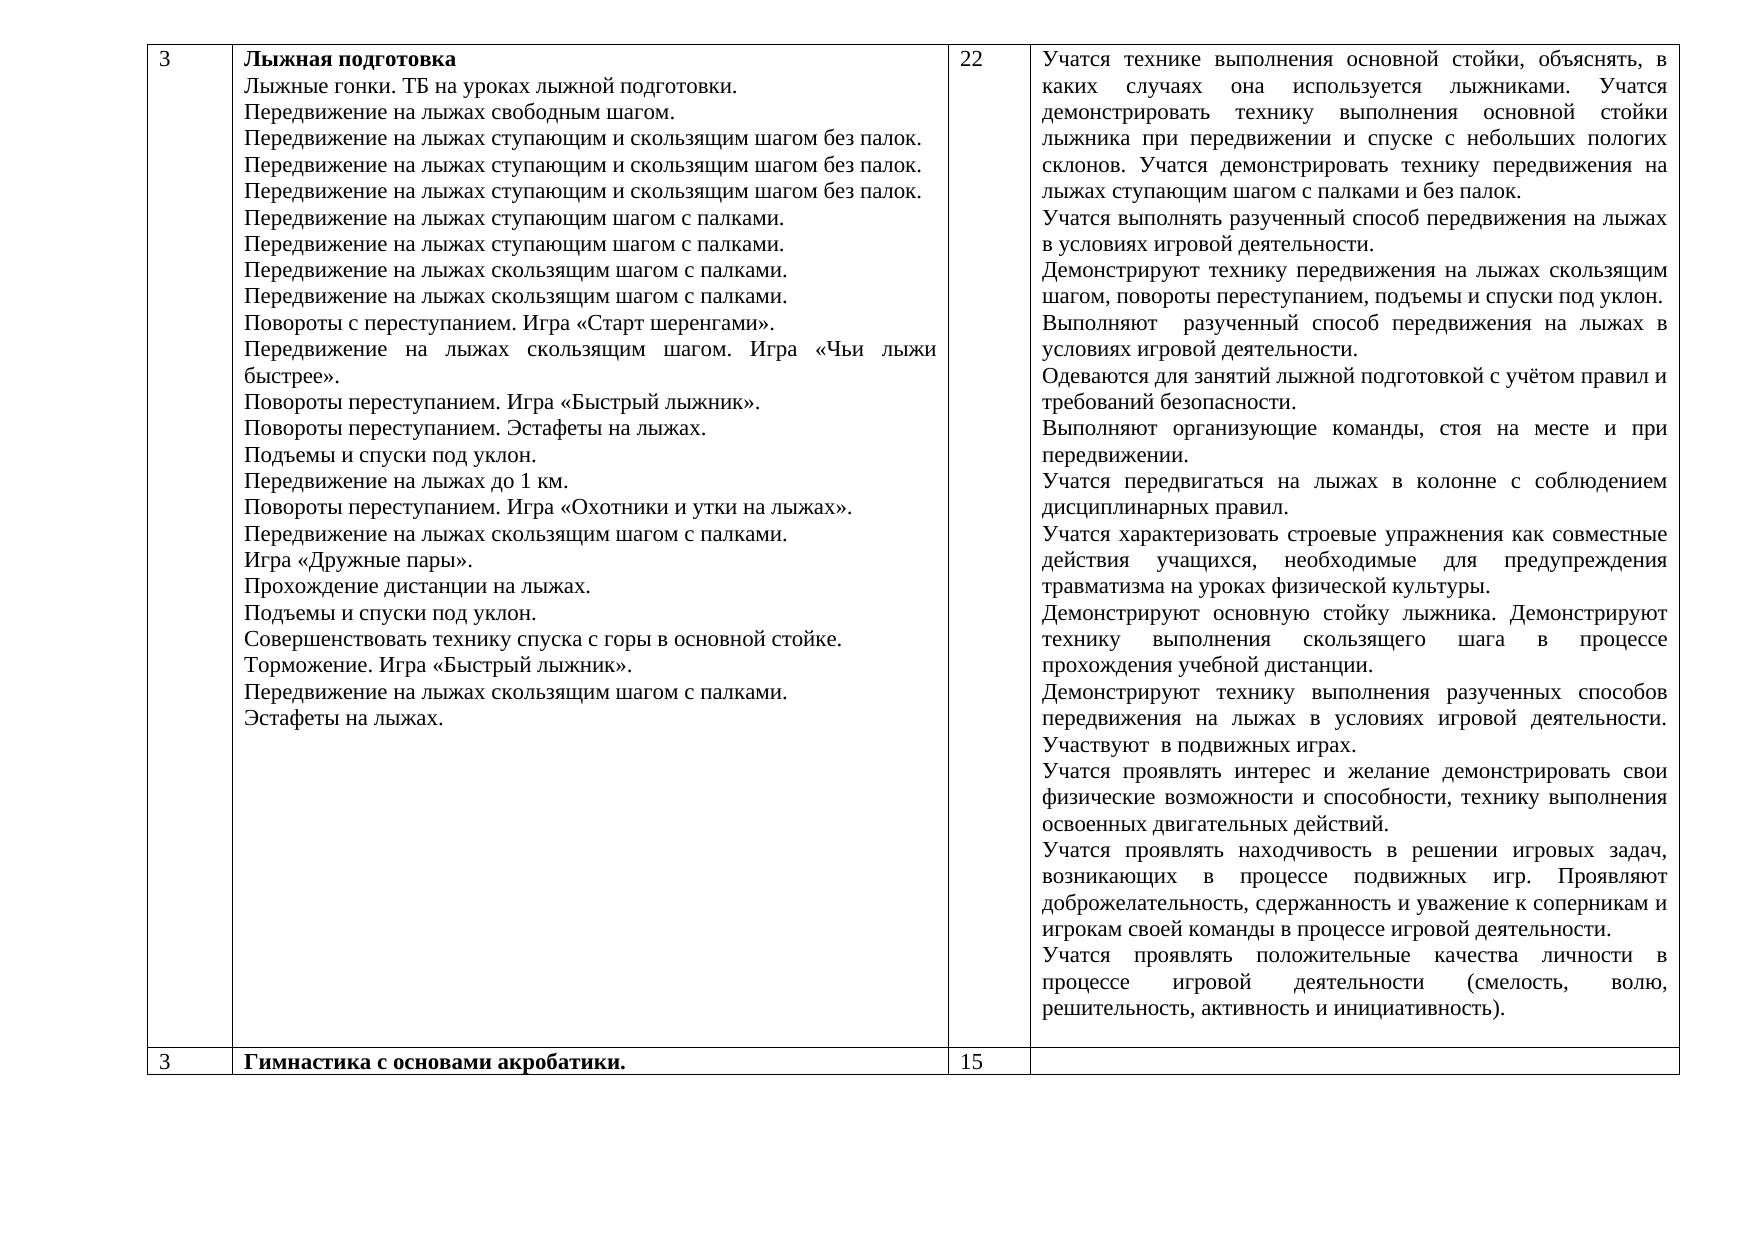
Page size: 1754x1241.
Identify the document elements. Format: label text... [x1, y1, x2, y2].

table_cell 22 [949, 45, 1030, 1047]
table_cell 3 [148, 1048, 232, 1074]
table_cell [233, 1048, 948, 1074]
table_cell 3 [148, 45, 232, 1047]
table_cell Учатся технике выполнения основной стойки, объяснять, в каких случаях она используется лыжниками. Учатся демонстрировать технику выполнения основной стойки лыжника при передвижении и спуске с небольших пологих склонов. Учатся демонстрировать технику передвижения на лыжах ступающим шагом с палками и без палок. Учатся выполнять разученный способ передвижения на лыжах в условиях игровой деятельности. Демонстрируют технику передвижения на лыжах скользящим шагом, повороты переступанием, подъемы и спуски под уклон. Выполняют разученный способ передвижения на лыжах в условиях игровой деятельности. Одеваются для занятий лыжной подготовкой с учётом правил и требований безопасности. Выполняют организующие команды, стоя на месте и при передвижении. Учатся передвигаться на лыжах в колонне с соблюдением дисциплинарных правил. Учатся характеризовать строевые упражнения как совместные действия учащихся, необходимые для предупреждения травматизма на уроках физической культуры. Демонстрируют основную стойку лыжника. Демонстрируют технику выполнения скользящего шага в процессе прохождения учебной дистанции. Демонстрируют технику выполнения разученных способов передвижения на лыжах в условиях игровой деятельности. Участвуют в подвижных играх. Учатся проявлять интерес и желание демонстрировать свои физические возможности и способности, технику выполнения освоенных двигательных действий. Учатся проявлять находчивость в решении игровых задач, возникающих в процессе подвижных игр. Проявляют доброжелательность, сдержанность и уважение к соперникам и игрокам своей команды в процессе игровой деятельности. Учатся проявлять положительные качества личности в процессе игровой деятельности (смелость, волю, решительность, активность и инициативность). [1031, 45, 1679, 1047]
table_cell 15 [949, 1048, 1030, 1074]
table_cell Лыжная подготовка Лыжные гонки. ТБ на уроках лыжной подготовки. Передвижение на лыжах свободным шагом. Передвижение на лыжах ступающим и скользящим шагом без палок. Передвижение на лыжах ступающим и скользящим шагом без палок. Передвижение на лыжах ступающим и скользящим шагом без палок. Передвижение на лыжах ступающим шагом с палками. Передвижение на лыжах ступающим шагом с палками. Передвижение на лыжах скользящим шагом с палками. Передвижение на лыжах скользящим шагом с палками. Повороты с переступанием. Игра «Старт шеренгами». Передвижение на лыжах скользящим шагом. Игра «Чьи лыжи быстрее». Повороты переступанием. Игра «Быстрый лыжник». Повороты переступанием. Эстафеты на лыжах. Подъемы и спуски под уклон. Передвижение на лыжах до 1 км. Повороты переступанием. Игра «Охотники и утки на лыжах». Передвижение на лыжах скользящим шагом с палками. Игра «Дружные пары». Прохождение дистанции на лыжах. Подъемы и спуски под уклон. Совершенствовать технику спуска с горы в основной стойке. Торможение. Игра «Быстрый лыжник». Передвижение на лыжах скользящим шагом с палками. Эстафеты на лыжах. [233, 45, 948, 1047]
table_cell [1031, 1048, 1679, 1074]
